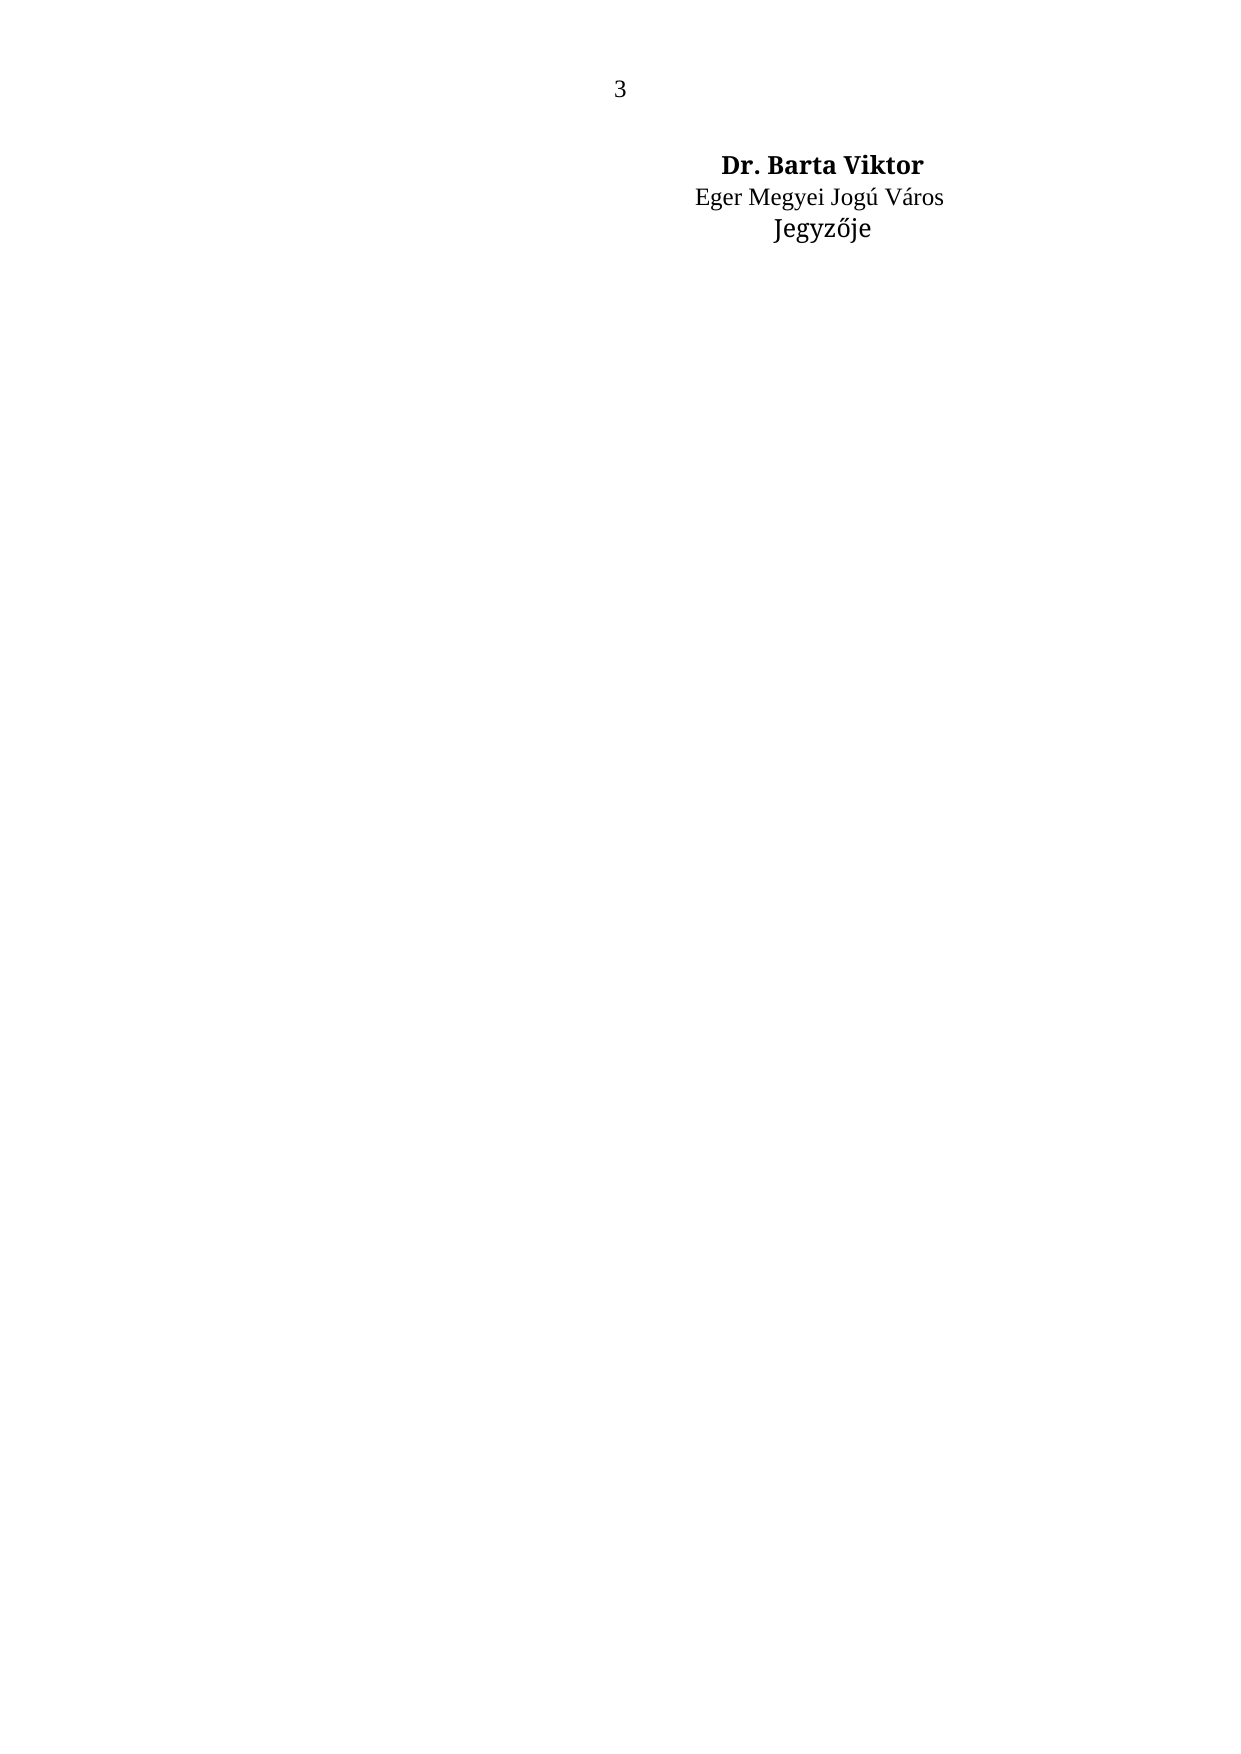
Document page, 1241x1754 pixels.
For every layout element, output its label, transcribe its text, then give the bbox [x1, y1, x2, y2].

text Eger Megyei Jogú Város [148, 182, 1093, 210]
text Jegyzője [148, 210, 1093, 244]
text Dr. Barta Viktor [148, 148, 1093, 182]
